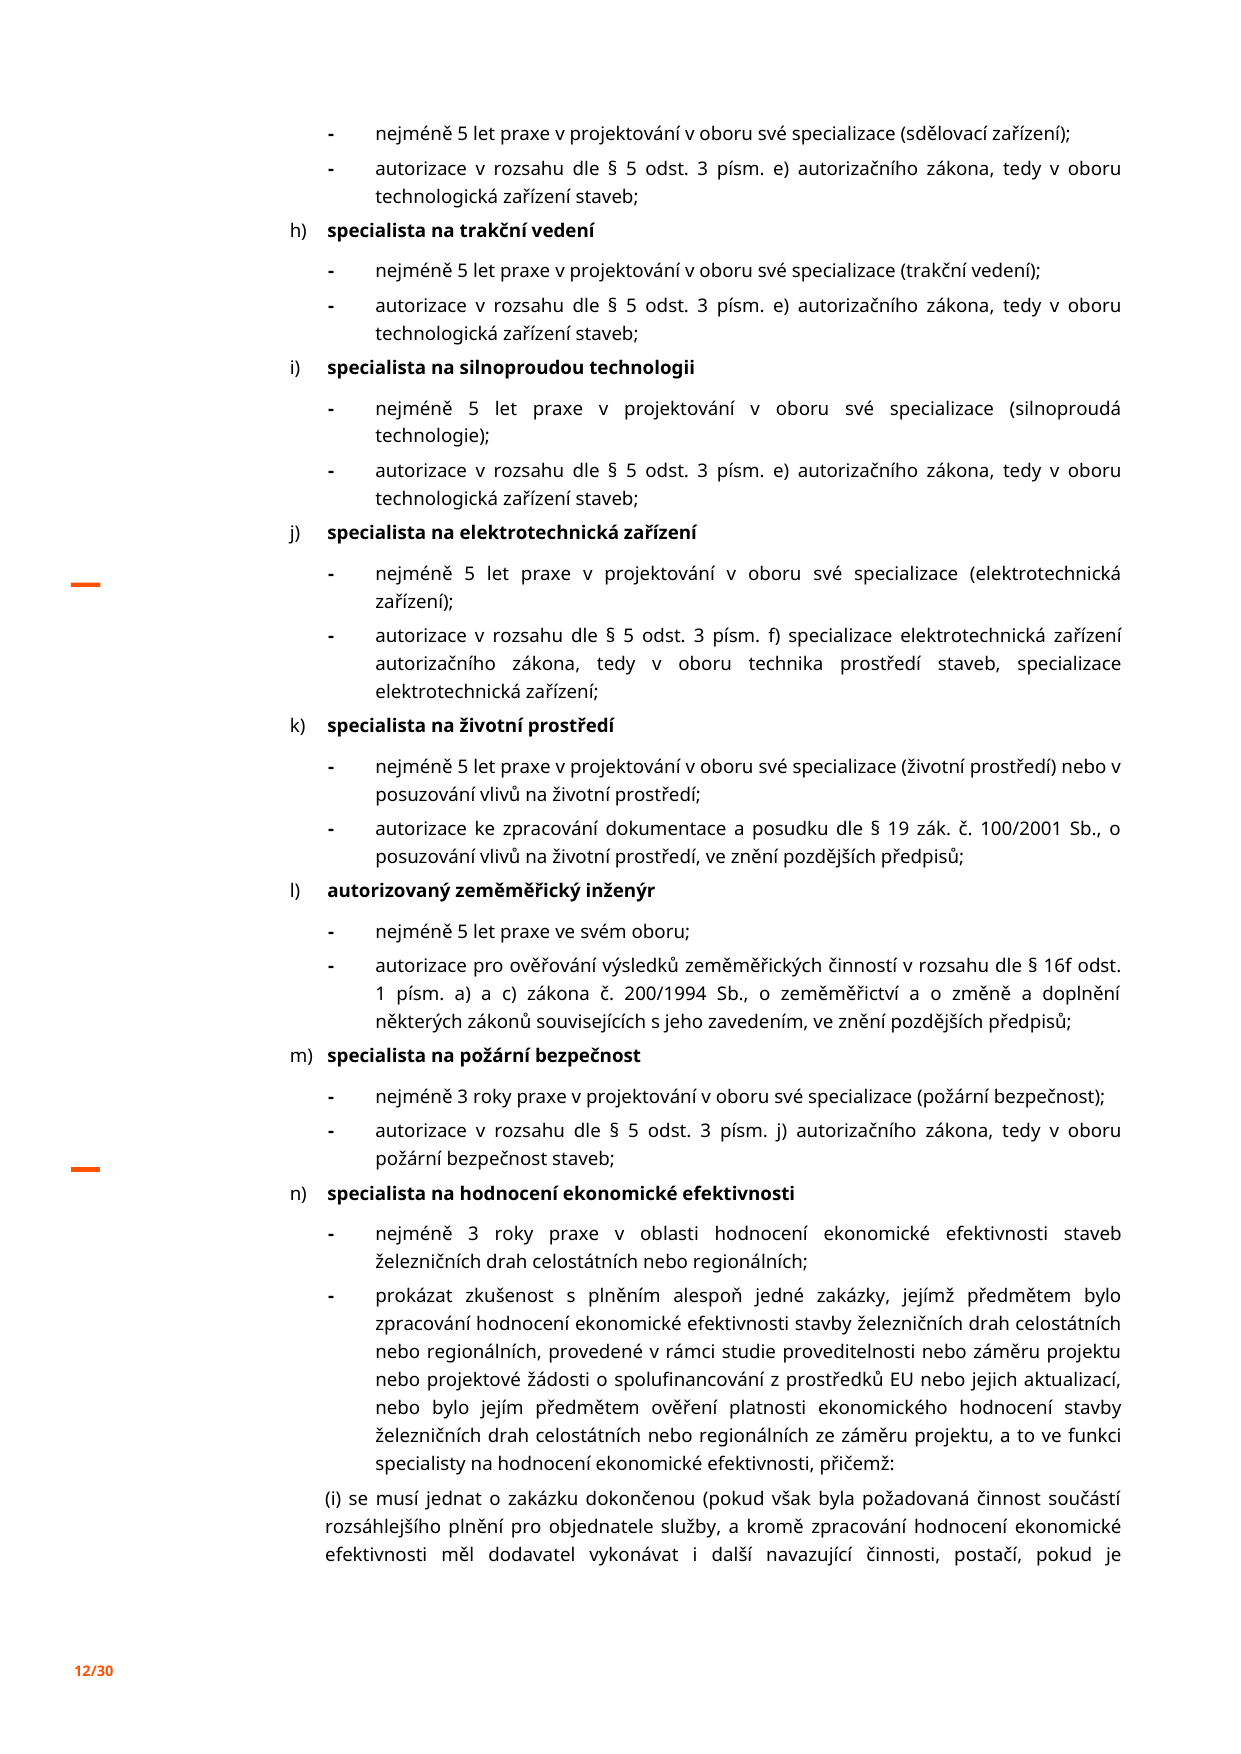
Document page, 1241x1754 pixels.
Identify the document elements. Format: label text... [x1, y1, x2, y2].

list autorizovaný zeměměřický inženýr [289, 878, 1122, 903]
list autorizace v rozsahu dle § 5 odst. 3 písm. f) specializace elektrotechnická zařízení autorizačního zákona, tedy v oboru technika prostředí staveb, specializace elektrotechnická zařízení; [328, 622, 1122, 704]
list autorizace ke zpracování dokumentace a posudku dle § 19 zák. č. 100/2001 Sb., o posuzování vlivů na životní prostředí, ve znění pozdějších předpisů; [328, 815, 1122, 869]
list nejméně 5 let praxe v projektování v oboru své specializace (elektrotechnická zařízení); [328, 560, 1122, 613]
list specialista na trakční vedení [289, 217, 1122, 243]
list autorizace v rozsahu dle § 5 odst. 3 písm. e) autorizačního zákona, tedy v oboru technologická zařízení staveb; [328, 292, 1122, 346]
list nejméně 5 let praxe v projektování v oboru své specializace (životní prostředí) nebo v posuzování vlivů na životní prostředí; [328, 753, 1122, 807]
list nejméně 5 let praxe v projektování v oboru své specializace (sdělovací zařízení); [328, 121, 1122, 146]
list specialista na silnoproudou technologii [289, 354, 1122, 380]
list prokázat zkušenost s plněním alespoň jedné zakázky, jejímž předmětem bylo zpracování hodnocení ekonomické efektivnosti stavby železničních drah celostátních nebo regionálních, provedené v rámci studie proveditelnosti nebo záměru projektu nebo projektové žádosti o spolufinancování z prostředků EU nebo jejich aktualizací, nebo bylo jejím předmětem ověření platnosti ekonomického hodnocení stavby železničních drah celostátních nebo regionálních ze záměru projektu, a to ve funkci specialisty na hodnocení ekonomické efektivnosti, přičemž: [328, 1283, 1122, 1476]
list nejméně 5 let praxe ve svém oboru; [328, 918, 1122, 944]
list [328, 155, 1122, 208]
list nejméně 3 roky praxe v oblasti hodnocení ekonomické efektivnosti staveb železničních drah celostátních nebo regionálních; [328, 1220, 1122, 1274]
list specialista na hodnocení ekonomické efektivnosti [289, 1180, 1122, 1205]
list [325, 1485, 1122, 1567]
list specialista na požární bezpečnost [289, 1043, 1122, 1068]
list autorizace v rozsahu dle § 5 odst. 3 písm. e) autorizačního zákona, tedy v oboru technologická zařízení staveb; [328, 457, 1122, 511]
list specialista na životní prostředí [289, 712, 1122, 738]
list autorizace v rozsahu dle § 5 odst. 3 písm. j) autorizačního zákona, tedy v oboru požární bezpečnost staveb; [328, 1117, 1122, 1171]
list nejméně 3 roky praxe v projektování v oboru své specializace (požární bezpečnost); [328, 1083, 1122, 1109]
list nejméně 5 let praxe v projektování v oboru své specializace (trakční vedení); [328, 258, 1122, 283]
list autorizace pro ověřování výsledků zeměměřických činností v rozsahu dle § 16f odst. 1 písm. a) a c) zákona č. 200/1994 Sb., o zeměměřictví a o změně a doplnění některých zákonů souvisejících s jeho zavedením, ve znění pozdějších předpisů; [328, 952, 1122, 1034]
list nejméně 5 let praxe v projektování v oboru své specializace (silnoproudá technologie); [328, 395, 1122, 448]
list specialista na elektrotechnická zařízení [289, 519, 1122, 545]
